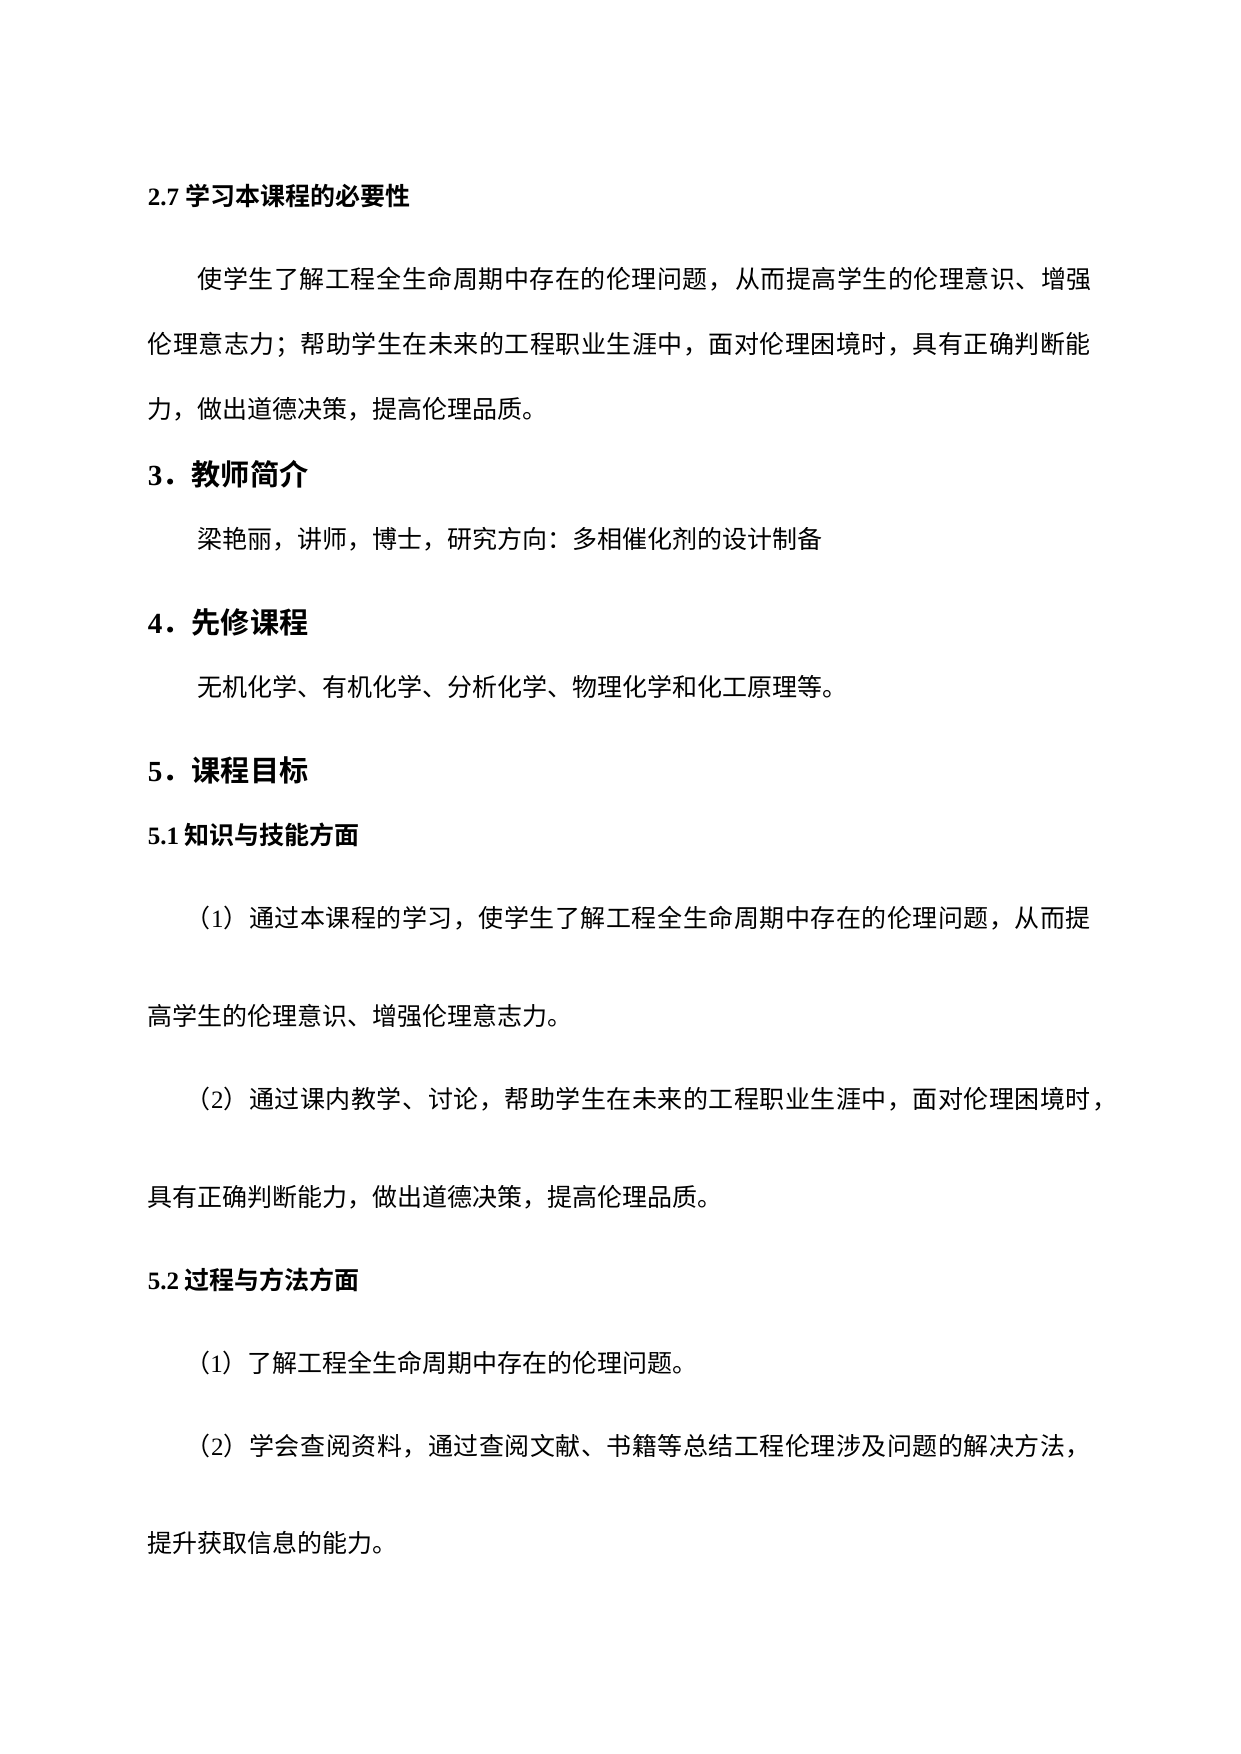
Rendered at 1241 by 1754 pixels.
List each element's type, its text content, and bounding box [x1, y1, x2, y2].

text 2.7 学习本课程的必要性 [148, 162, 1092, 227]
text 5．课程目标 [148, 736, 1092, 801]
text 使学生了解工程全生命周期中存在的伦理问题，从而提高学生的伦理意识、增强伦理意志力；帮助学生在未来的工程职业生涯中，面对伦理困境时，具有正确判断能力，做出道德决策，提高伦理品质。 [148, 245, 1092, 440]
text 4．先修课程 [148, 588, 1092, 653]
text 5.2过程与方法方面 [148, 1246, 1092, 1311]
text 5.1知识与技能方面 [148, 801, 1092, 866]
text （1）通过本课程的学习，使学生了解工程全生命周期中存在的伦理问题，从而提高学生的伦理意识、增强伦理意志力。 [148, 884, 1092, 1047]
text 梁艳丽，讲师，博士，研究方向：多相催化剂的设计制备 [148, 505, 1092, 570]
text （1）了解工程全生命周期中存在的伦理问题。 [148, 1329, 1092, 1394]
text 3．教师简介 [148, 440, 1092, 505]
text （2）通过课内教学、讨论，帮助学生在未来的工程职业生涯中，面对伦理困境时，具有正确判断能力，做出道德决策，提高伦理品质。 [148, 1065, 1092, 1228]
text 无机化学、有机化学、分析化学、物理化学和化工原理等。 [148, 653, 1092, 718]
text （2）学会查阅资料，通过查阅文献、书籍等总结工程伦理涉及问题的解决方法，提升获取信息的能力。 [148, 1412, 1092, 1574]
